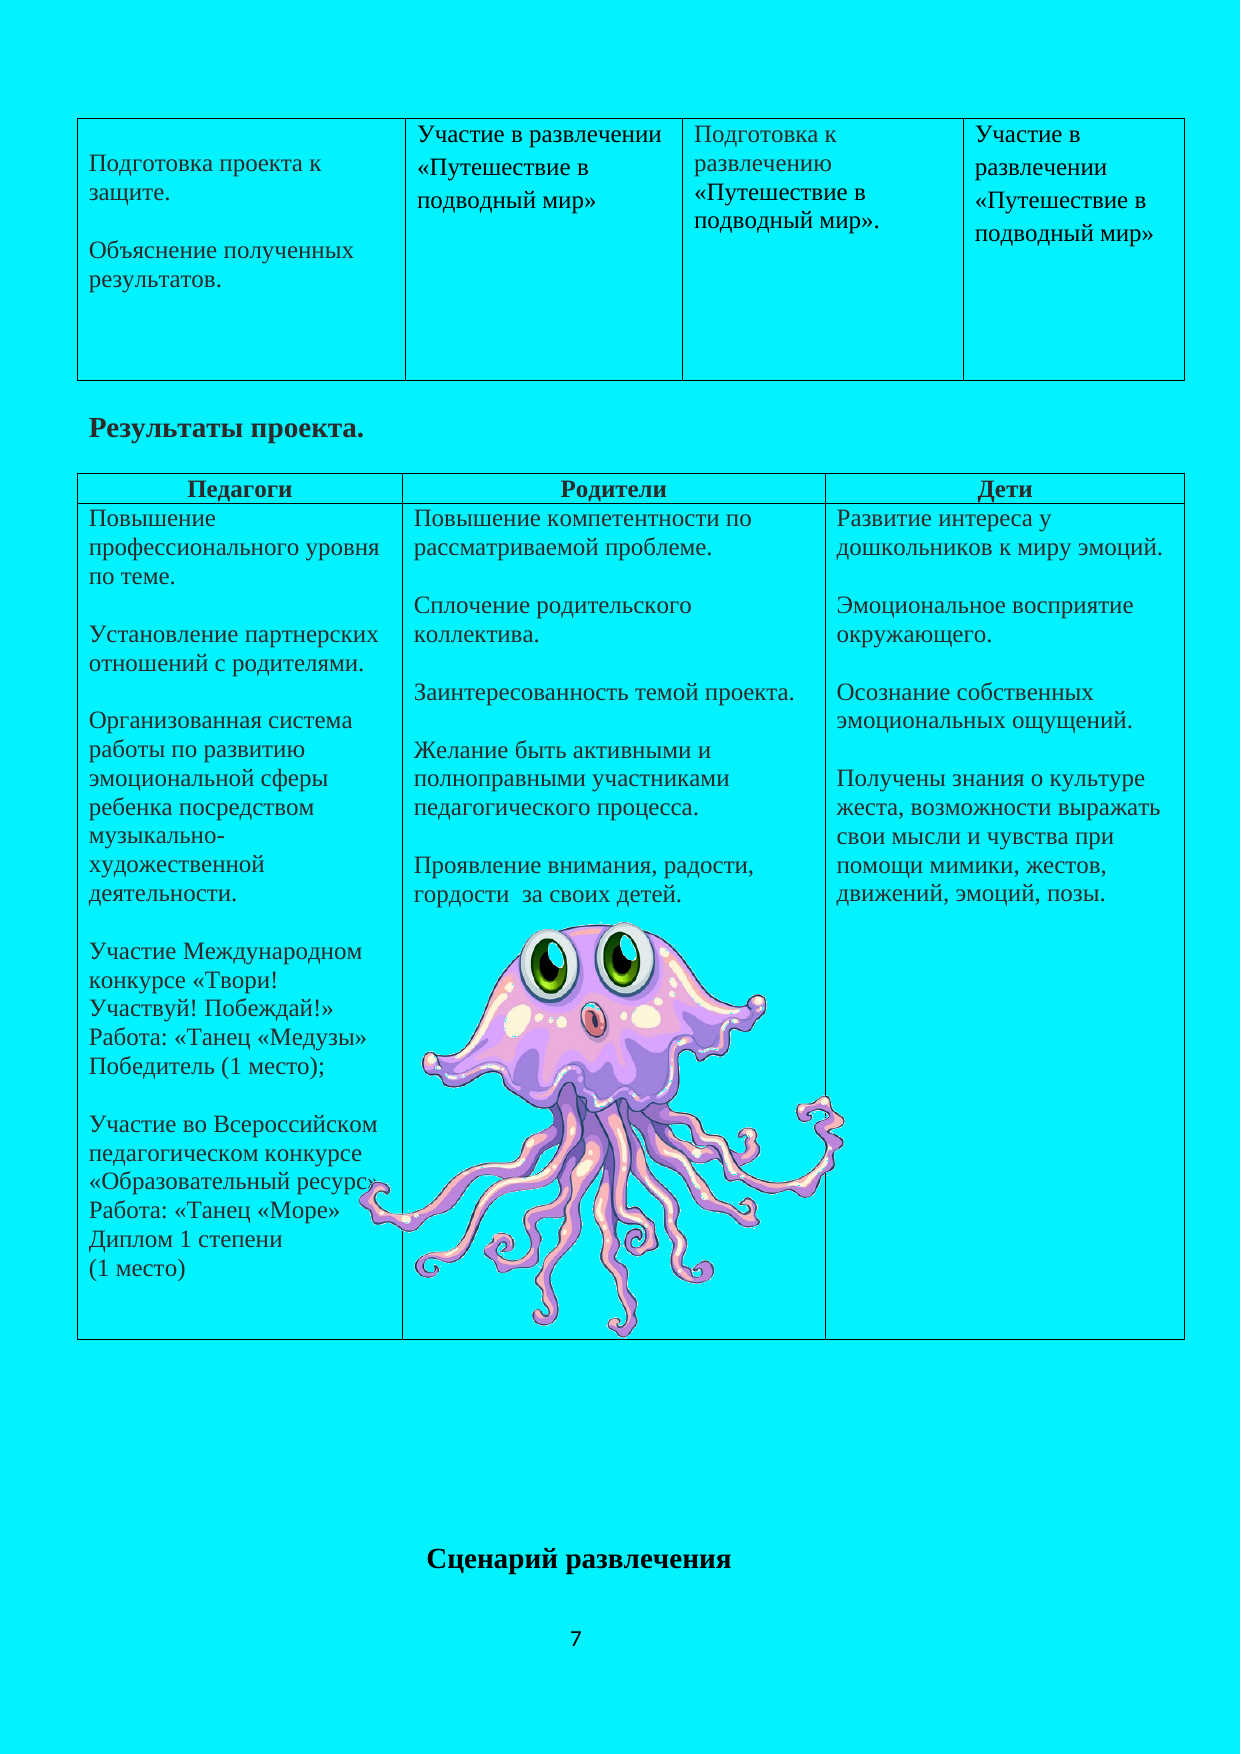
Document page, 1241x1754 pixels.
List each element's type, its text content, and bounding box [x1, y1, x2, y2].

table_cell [406, 119, 682, 380]
text Результаты проекта. [88, 410, 1063, 443]
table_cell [78, 119, 405, 380]
table_header Педагоги [78, 474, 402, 502]
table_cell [683, 119, 963, 380]
picture [355, 922, 848, 1340]
table_cell Повышение профессионального уровня по теме. Установление партнерских отношений с родителями. Организованная система работы по развитию эмоциональной сферы ребенка посредством музыкально-художественной деятельности. Участие Международном конкурсе «Твори! Участвуй! Побеждай!» Работа: «Танец «Медузы» Победитель (1 место); Участие во Всероссийском педагогическом конкурсе «Образовательный ресурс» Работа: «Танец «Море» Диплом 1 степени (1 место) [78, 504, 402, 1339]
text Сценарий развлечения [88, 1541, 1063, 1574]
table_header Родители [403, 474, 825, 502]
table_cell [964, 119, 1184, 380]
table_header Дети [826, 474, 1184, 502]
table_cell Повышение компетентности по рассматриваемой проблеме. Сплочение родительского коллектива. Заинтересованность темой проекта. Желание быть активными и полноправными участниками педагогического процесса. Проявление внимания, радости, гордости за своих детей. [403, 504, 825, 922]
table_cell Развитие интереса у дошкольников к миру эмоций. Эмоциональное восприятие окружающего. Осознание собственных эмоциональных ощущений. Получены знания о культуре жеста, возможности выражать свои мысли и чувства при помощи мимики, жестов, движений, эмоций, позы. [826, 504, 1184, 1339]
